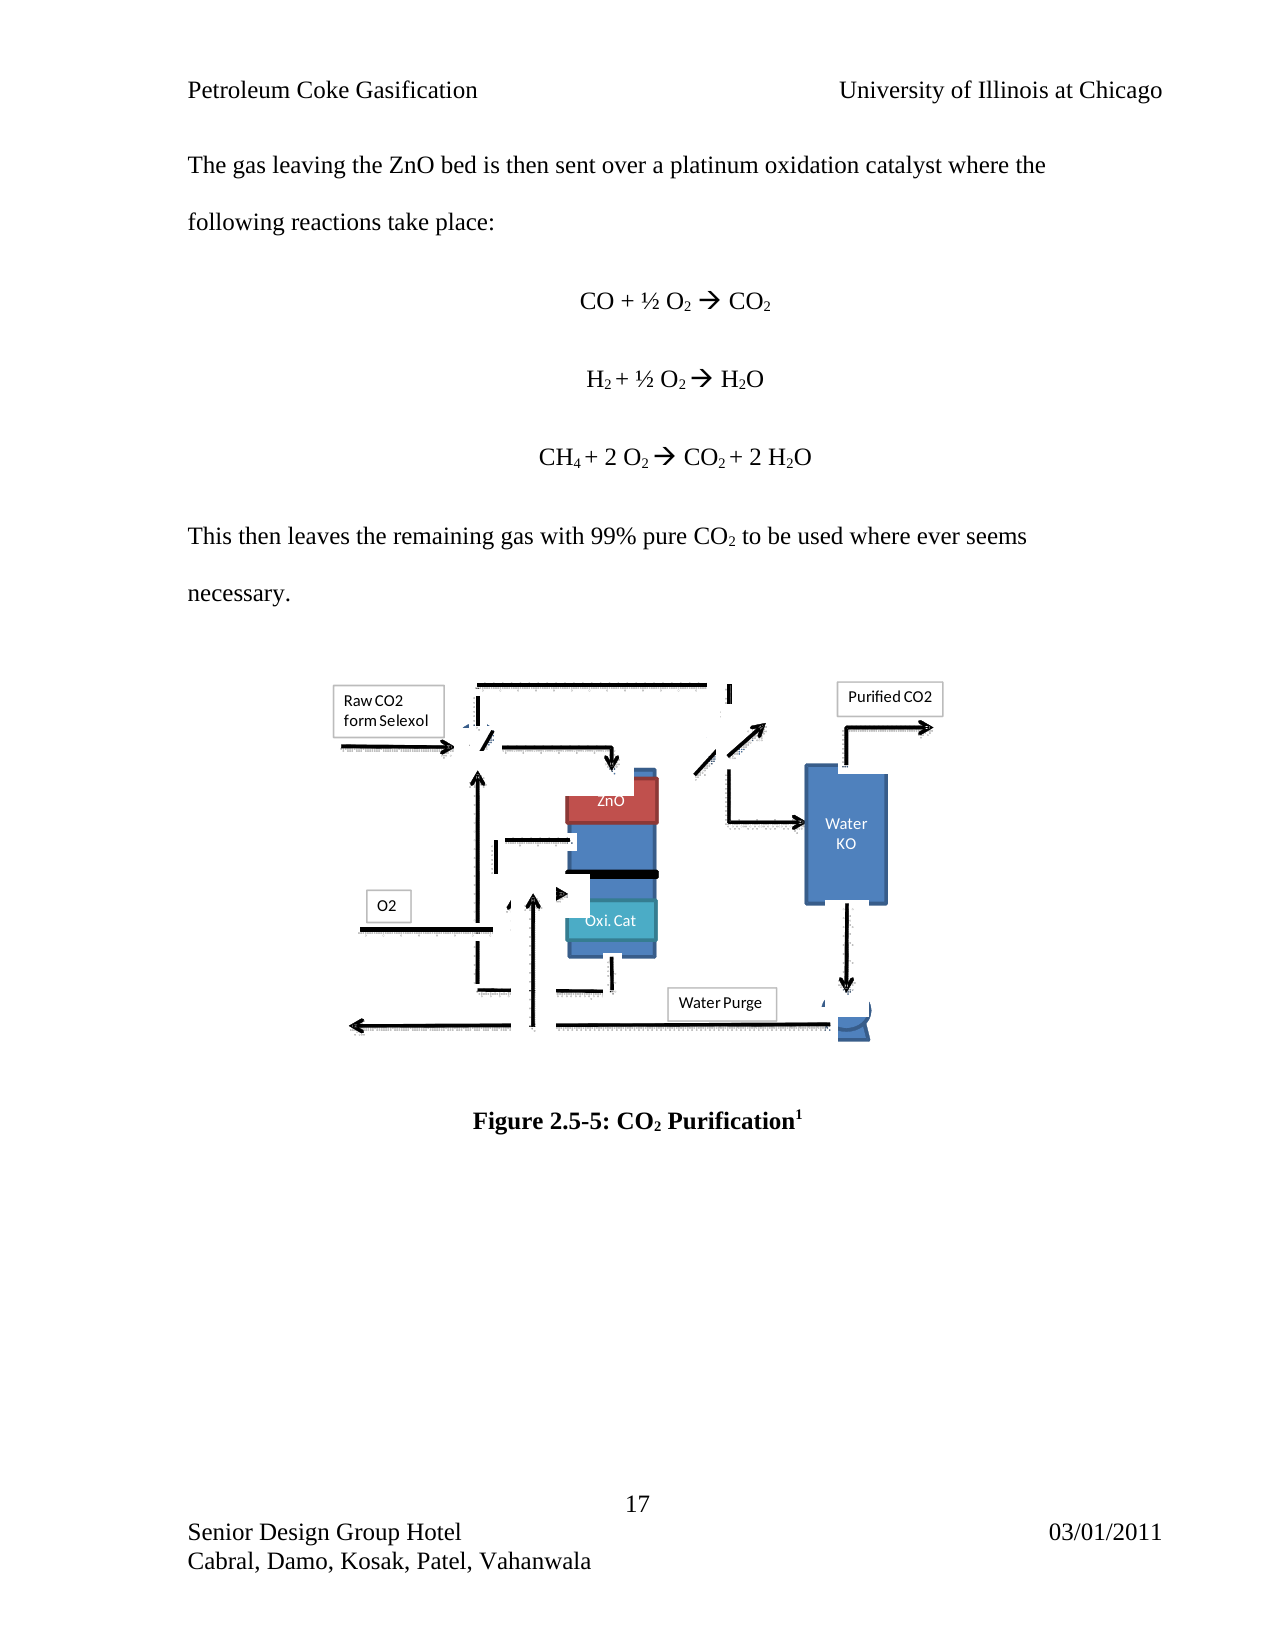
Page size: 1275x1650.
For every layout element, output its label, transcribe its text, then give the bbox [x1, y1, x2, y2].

text CH4 + 2 O2 CO2 + 2 H2O [187, 442, 1087, 471]
text H2 + ½ O2 H2O [187, 364, 1087, 393]
text CO + ½ O2 CO2 [187, 286, 1087, 314]
text This then leaves the remaining gas with 99% pure CO2 to be used where ever seems necessary. [187, 521, 1087, 607]
text Figure 2.5-5: CO2 Purification1 [187, 1106, 1087, 1135]
text The gas leaving the ZnO bed is then sent over a platinum oxidation catalyst where the following reactions take place: [187, 150, 1087, 236]
